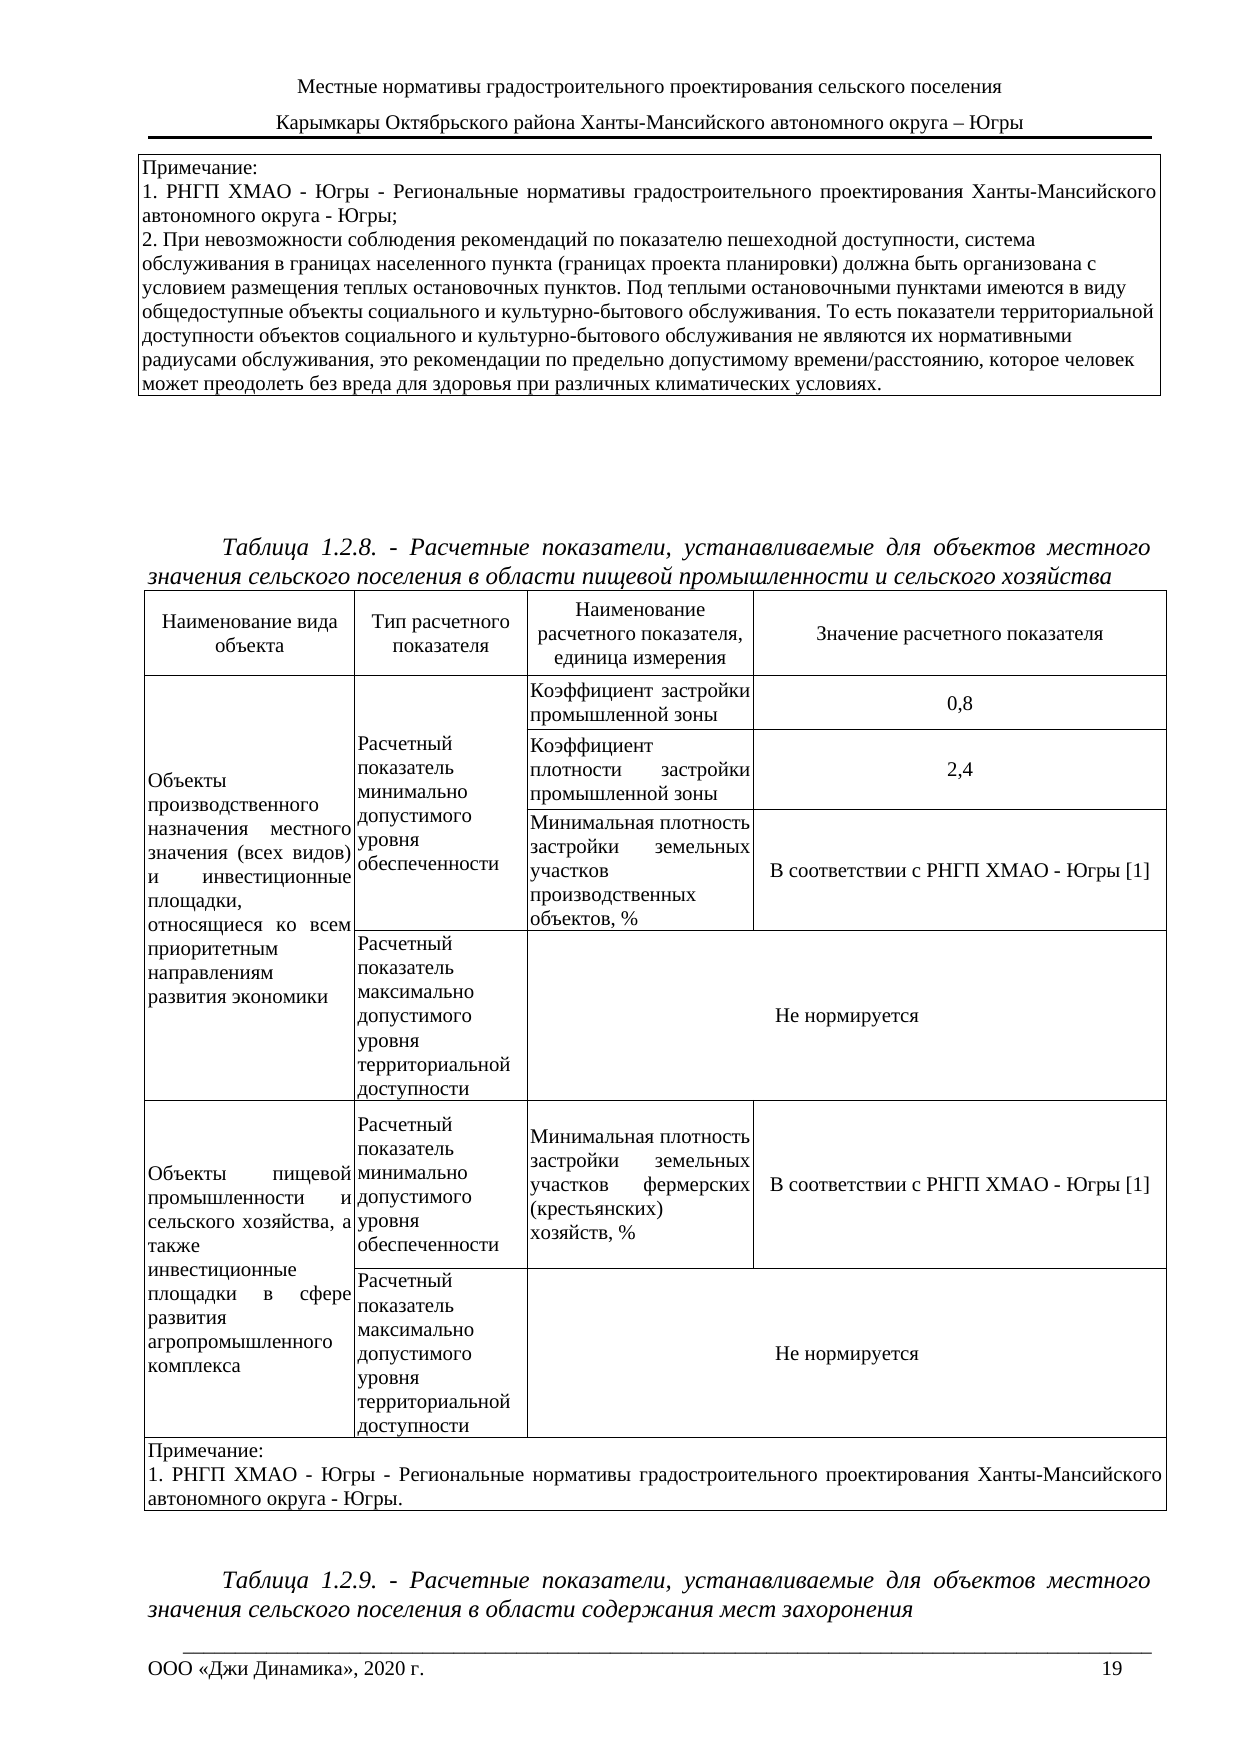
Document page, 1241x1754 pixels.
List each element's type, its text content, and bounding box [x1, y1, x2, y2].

table_cell Расчетный показатель минимально допустимого уровня обеспеченности [355, 676, 527, 930]
table_cell Объекты производственного назначения местного значения (всех видов) и инвестиционные площадки, относящиеся ко всем приоритетным направлениям развития экономики [145, 676, 354, 1100]
table_cell Не нормируется [528, 931, 1166, 1100]
table_header Значение расчетного показателя [754, 591, 1166, 675]
text Таблица 1.2.8. - Расчетные показатели, устанавливаемые для объектов местного значения сельского поселения в области пищевой промышленности и сельского хозяйства [148, 532, 1152, 590]
table_cell Объекты пищевой промышленности и сельского хозяйства, а также инвестиционные площадки в сфере развития агропромышленного комплекса [145, 1101, 354, 1437]
table_cell Коэффициент плотности застройки промышленной зоны [528, 730, 753, 809]
table_header Наименование вида объекта [145, 591, 354, 675]
table_cell Минимальная плотность застройки земельных участков фермерских (крестьянских) хозяйств, % [528, 1101, 753, 1267]
table_cell Расчетный показатель максимально допустимого уровня территориальной доступности [355, 1269, 527, 1437]
table_cell Не нормируется [528, 1269, 1166, 1437]
table_cell Примечание: 1. РНГП ХМАО - Югры - Региональные нормативы градостроительного проектирования Ханты-Мансийского автономного округа - Югры; 2. При невозможности соблюдения рекомендаций по показателю пешеходной доступности, система обслуживания в границах населенного пункта (границах проекта планировки) должна быть организована с условием размещения теплых остановочных пунктов. Под теплыми остановочными пунктами имеются в виду общедоступные объекты социального и культурно-бытового обслуживания. То есть показатели территориальной доступности объектов социального и культурно-бытового обслуживания не являются их нормативными радиусами обслуживания, это рекомендации по предельно допустимому времени/расстоянию, которое человек может преодолеть без вреда для здоровья при различных климатических условиях. [139, 155, 1160, 395]
table_cell Расчетный показатель максимально допустимого уровня территориальной доступности [355, 931, 527, 1100]
table_cell Расчетный показатель минимально допустимого уровня обеспеченности [355, 1101, 527, 1267]
table_header Тип расчетного показателя [355, 591, 527, 675]
table_cell В соответствии с РНГП ХМАО - Югры [1] [754, 1101, 1166, 1267]
table_cell Примечание: 1. РНГП ХМАО - Югры - Региональные нормативы градостроительного проектирования Ханты-Мансийского автономного округа - Югры. [145, 1438, 1166, 1510]
table_cell Коэффициент застройки промышленной зоны [528, 676, 753, 729]
table_cell 0,8 [754, 676, 1166, 729]
table_cell Минимальная плотность застройки земельных участков производственных объектов, % [528, 810, 753, 930]
table_cell В соответствии с РНГП ХМАО - Югры [1] [754, 810, 1166, 930]
table_cell 2,4 [754, 730, 1166, 809]
text Таблица 1.2.9. - Расчетные показатели, устанавливаемые для объектов местного значения сельского поселения в области содержания мест захоронения [148, 1565, 1152, 1622]
table_header Наименование расчетного показателя, единица измерения [528, 591, 753, 675]
